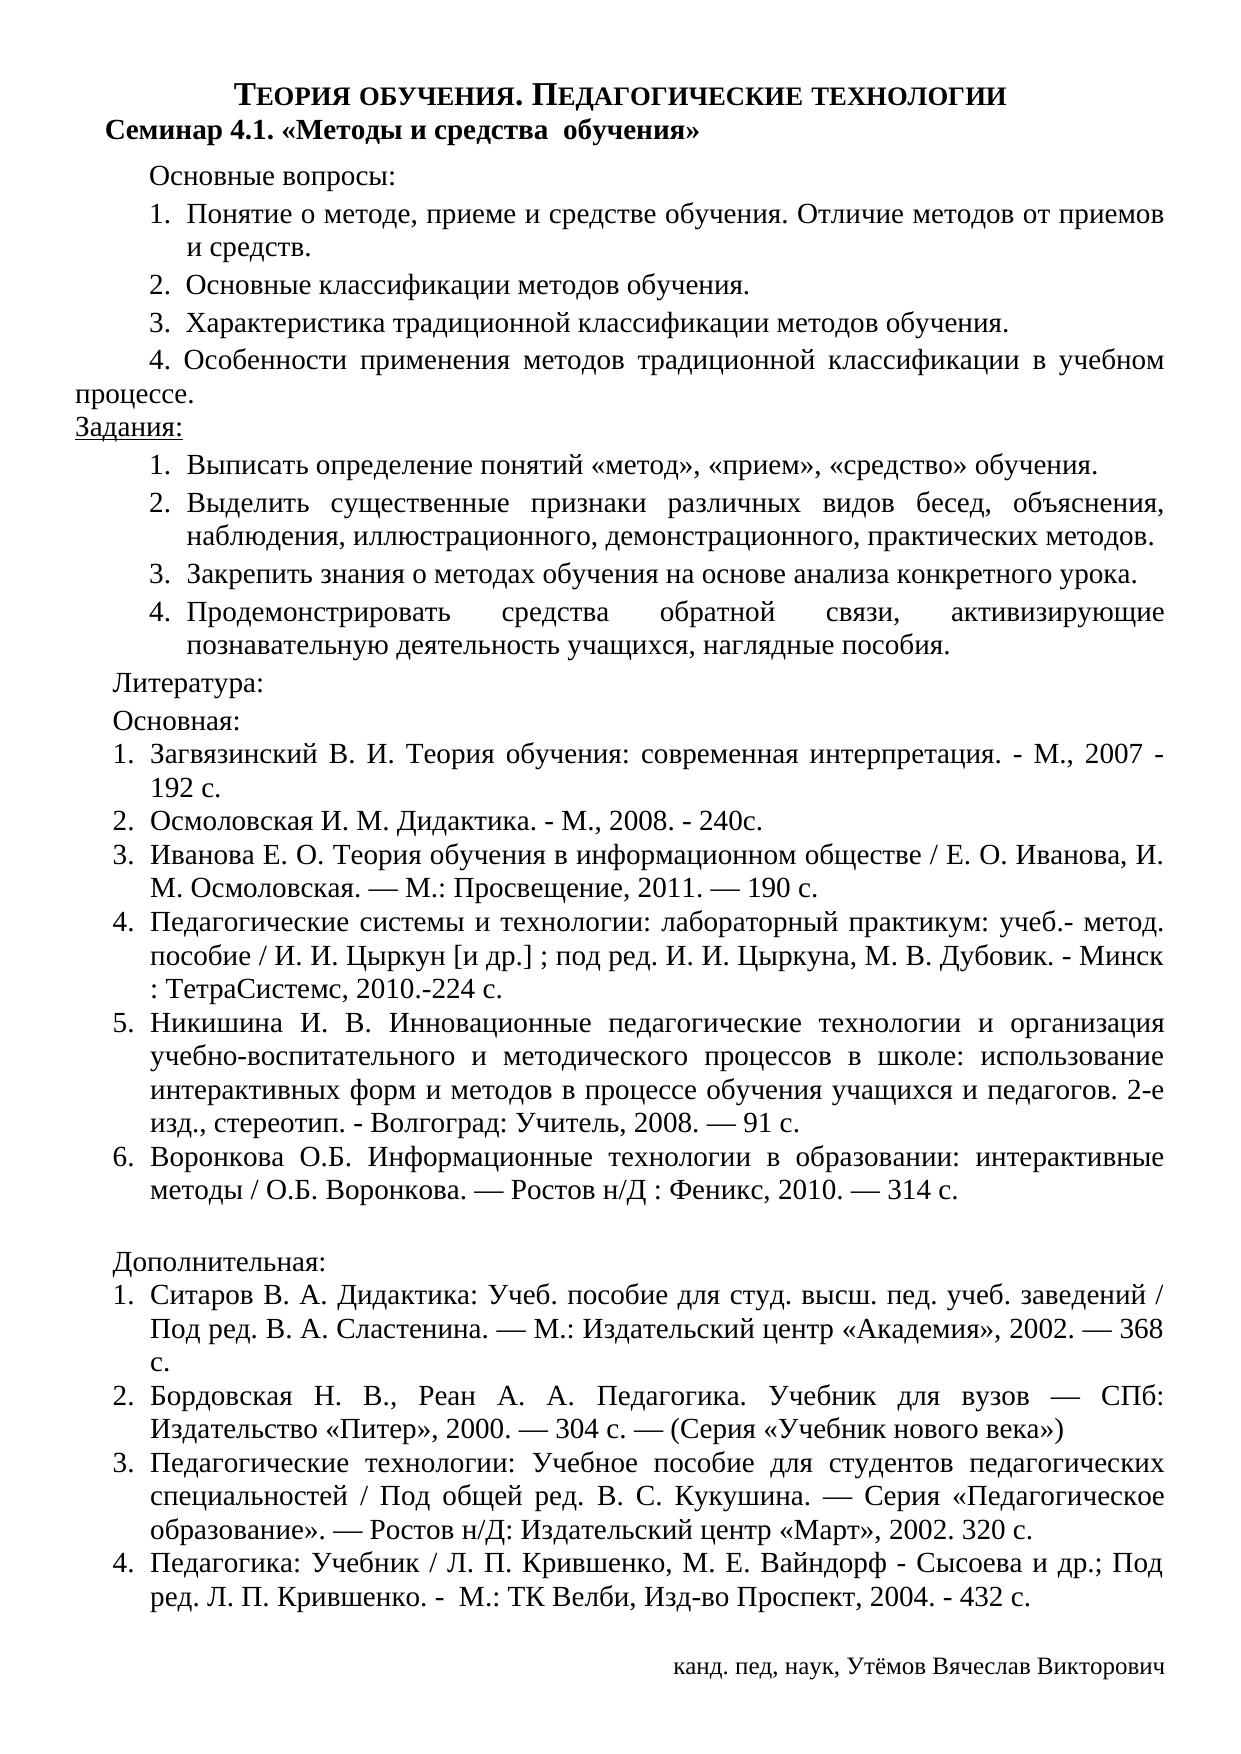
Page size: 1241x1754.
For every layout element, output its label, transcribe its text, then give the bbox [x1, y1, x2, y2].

text Семинар 4.1. «Методы и средства обучения» [104, 112, 1165, 146]
list Выписать определение понятий «метод», «прием», «средство» обучения. [149, 447, 1165, 481]
list Педагогические технологии: Учебное пособие для студентов педагогических специальностей / Под общей ред. B. C. Кукушина. — Серия «Педагогическое образование». — Ростов н/Д: Издательский центр «Март», 2002. 320 с. [112, 1445, 1165, 1546]
list Иванова Е. О. Теория обучения в информационном обществе / Е. О. Иванова, И. М. Осмоловская. — М.: Просвещение, 2011. — 190 с. [112, 837, 1165, 904]
list Закрепить знания о методах обучения на основе анализа конкретного урока. [149, 556, 1165, 590]
list 2. Основные классификации методов обучения. [75, 267, 1165, 301]
list Понятие о методе, приеме и средстве обучения. Отличие методов от приемов и средств. [149, 196, 1165, 263]
list 4. Особенности применения методов традиционной классификации в учебном процессе. [75, 342, 1165, 409]
list Никишина И. В. Инновационные педагогические технологии и организация учебно-воспитательного и методического процессов в школе: использование интерактивных форм и методов в процессе обучения учащихся и педагогов. 2-е изд., стереотип. - Волгоград: Учитель, 2008. — 91 с. [112, 1005, 1165, 1139]
list Бордовская Н. В., Реан А. А. Педагогика. Учебник для вузов — СПб: Издательство «Питер», 2000. — 304 с. — (Серия «Учебник нового века») [112, 1378, 1165, 1445]
list Педагогические системы и технологии: лабораторный практикум: учеб.- метод. пособие / И. И. Цыркун [и др.] ; под ред. И. И. Цыркуна, М. В. Дубовик. - Минск : ТетраСистемс, 2010.-224 с. [112, 904, 1165, 1005]
list Основная: [112, 703, 1165, 736]
list Педагогика: Учебник / Л. П. Крившенко, М. Е. Вайндорф - Сысоева и др.; Под ред. Л. П. Крившенко. - М.: ТК Велби, Изд-во Проспект, 2004. - 432 с. [112, 1546, 1165, 1613]
list Загвязинский В. И. Теория обучения: современная интерпретация. - М., 2007 - 192 с. [112, 736, 1165, 803]
list 3. Характеристика традиционной классификации методов обучения. [75, 305, 1165, 338]
list Продемонстрировать средства обратной связи, активизирующие познавательную деятельность учащихся, наглядные пособия. [149, 594, 1165, 661]
text Дополнительная: [112, 1244, 1165, 1277]
list Ситаров В. А. Дидактика: Учеб. пособие для студ. высш. пед. учеб. заведений / Под ред. В. А. Сластенина. — М.: Издательский центр «Академия», 2002. — 368 с. [112, 1277, 1165, 1378]
text Задания: [75, 409, 1165, 443]
list Литература: [112, 665, 1165, 699]
list Воронкова О.Б. Информационные технологии в образовании: интерактивные методы / О.Б. Воронкова. — Ростов н/Д : Феникс, 2010. — 314 с. [112, 1139, 1165, 1206]
list Осмоловская И. М. Дидактика. - М., 2008. - 240с. [112, 803, 1165, 837]
list Основные вопросы: [75, 158, 1165, 192]
list Выделить существенные признаки различных видов бесед, объяснения, наблюдения, иллюстрационного, демонстрационного, практических методов. [149, 485, 1165, 552]
